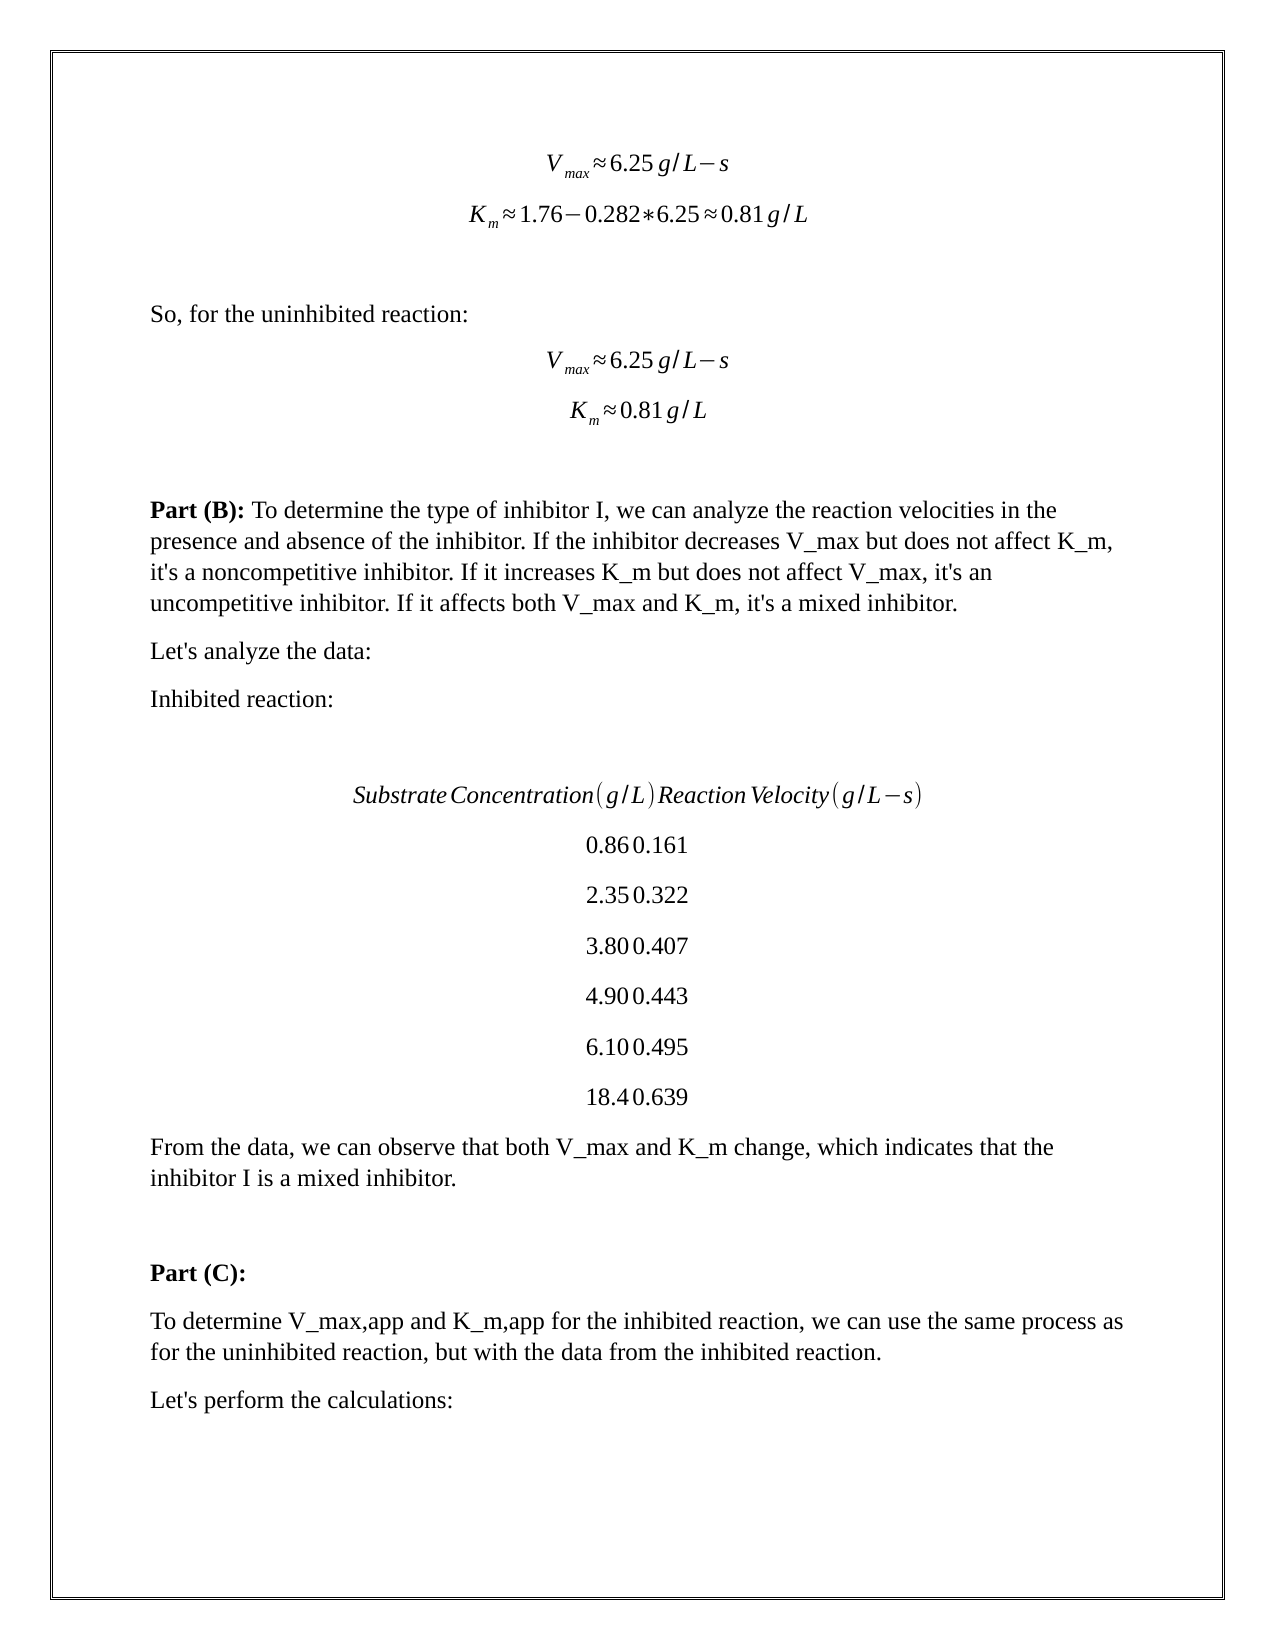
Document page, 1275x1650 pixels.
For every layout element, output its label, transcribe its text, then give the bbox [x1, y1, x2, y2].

text Part (C): [150, 1258, 1125, 1287]
text From the data, we can observe that both V_max and K_m change, which indicates that the inhibitor I is a mixed inhibitor. [150, 1132, 1125, 1192]
text Let's perform the calculations: [150, 1385, 1125, 1414]
text So, for the uninhibited reaction: [150, 299, 1125, 327]
text Part (B): To determine the type of inhibitor I, we can analyze the reaction velocities in the presence and absence of the inhibitor. If the inhibitor decreases V_max but does not affect K_m, it's a noncompetitive inhibitor. If it increases K_m but does not affect V_max, it's an uncompetitive inhibitor. If it affects both V_max and K_m, it's a mixed inhibitor. [150, 495, 1125, 617]
text To determine V_max,app and K_m,app for the inhibited reaction, we can use the same process as for the uninhibited reaction, but with the data from the inhibited reaction. [150, 1306, 1125, 1366]
text Let's analyze the data: [150, 636, 1125, 665]
text Inhibited reaction: [150, 684, 1125, 712]
